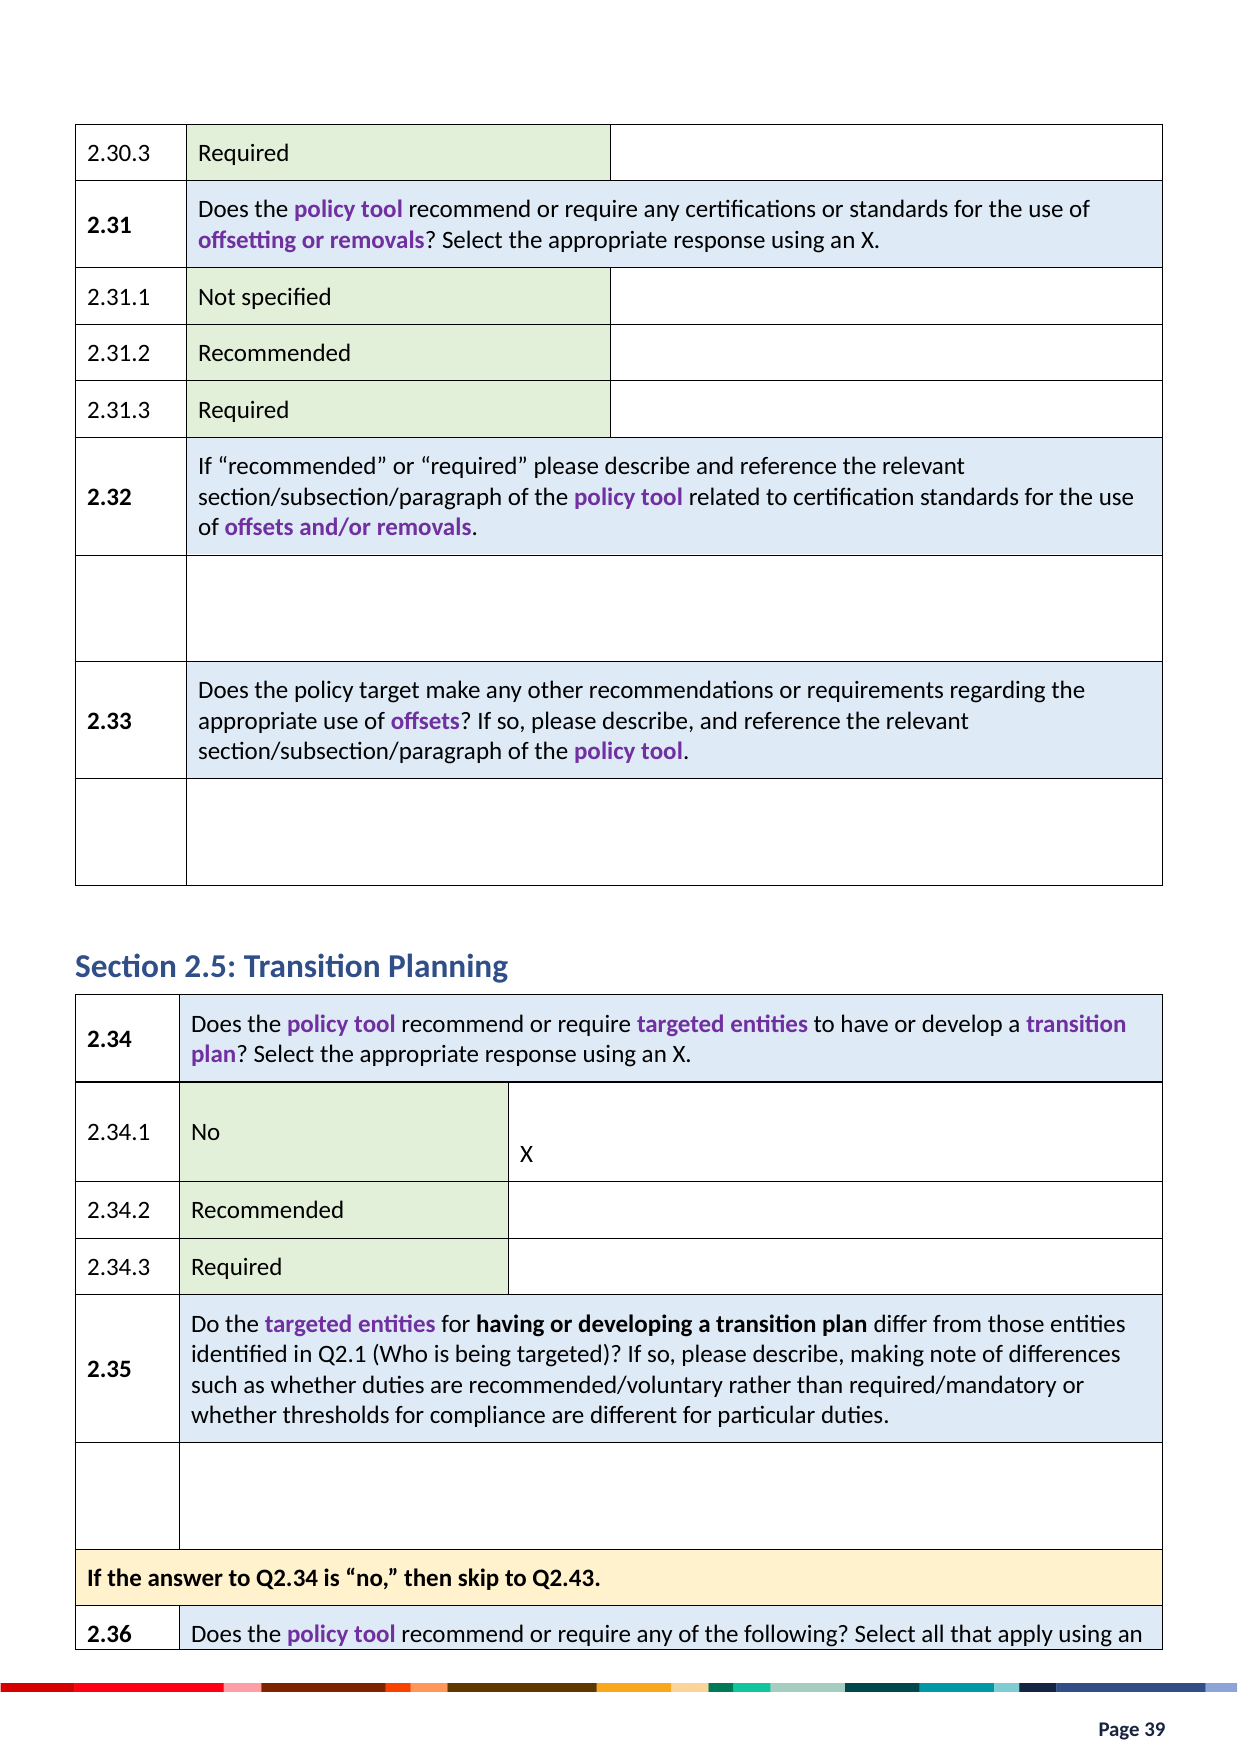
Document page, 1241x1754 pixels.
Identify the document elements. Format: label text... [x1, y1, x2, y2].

table_cell Does the policy target make any other recommendations or requirements regarding the appropriate use of offsets? If so, please describe, and reference the relevant section/subsection/paragraph of the policy tool. [187, 662, 1162, 778]
table_cell 2.36 [76, 1606, 179, 1649]
table_cell 2.35 [76, 1295, 179, 1442]
picture [0, 1683, 1236, 1692]
table_cell [187, 556, 1162, 661]
table_cell [509, 1182, 1162, 1238]
table_cell [76, 1443, 179, 1548]
table_cell [180, 1443, 1162, 1548]
table_cell Do the targeted entities for having or developing a transition plan differ from those entities identified in Q2.1 (Who is being targeted)? If so, please describe, making note of differences such as whether duties are recommended/voluntary rather than required/mandatory or whether thresholds for compliance are different for particular duties. [180, 1295, 1162, 1442]
table_cell 2.34.2 [76, 1182, 179, 1238]
table_cell Recommended [180, 1182, 508, 1238]
table_cell 2.32 [76, 438, 186, 554]
table_cell [611, 325, 1162, 380]
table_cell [180, 1606, 1162, 1649]
table_cell 2.31.3 [76, 381, 186, 437]
table_cell 2.31 [76, 181, 186, 267]
table_cell [611, 381, 1162, 437]
table_cell Not specified [187, 268, 610, 324]
table_cell 2.34.3 [76, 1239, 179, 1294]
table_cell 2.31.1 [76, 268, 186, 324]
table_cell X [509, 1083, 1162, 1181]
table_cell [611, 125, 1162, 180]
table_cell If “recommended” or “required” please describe and reference the relevant section/subsection/paragraph of the policy tool related to certification standards for the use of offsets and/or removals. [187, 438, 1162, 554]
table_cell Required [187, 381, 610, 437]
table_cell If the answer to Q2.34 is “no,” then skip to Q2.43. [76, 1550, 1162, 1605]
table_cell No [180, 1083, 508, 1181]
table_header 2.34 [76, 995, 179, 1081]
table_cell 2.34.1 [76, 1083, 179, 1181]
table_cell [76, 779, 186, 884]
table_cell [76, 556, 186, 661]
table_cell [187, 779, 1162, 884]
table_cell Does the policy tool recommend or require any certifications or standards for the use of offsetting or removals? Select the appropriate response using an X. [187, 181, 1162, 267]
subtitle Section 2.5: Transition Planning [75, 945, 1165, 986]
table_cell [611, 268, 1162, 324]
table_cell Required [187, 125, 610, 180]
table_cell Recommended [187, 325, 610, 380]
table_cell 2.31.2 [76, 325, 186, 380]
table_header Does the policy tool recommend or require targeted entities to have or develop a transition plan? Select the appropriate response using an X. [180, 995, 1162, 1081]
table_cell Required [180, 1239, 508, 1294]
table_cell [509, 1239, 1162, 1294]
table_cell 2.30.3 [76, 125, 186, 180]
table_cell 2.33 [76, 662, 186, 778]
